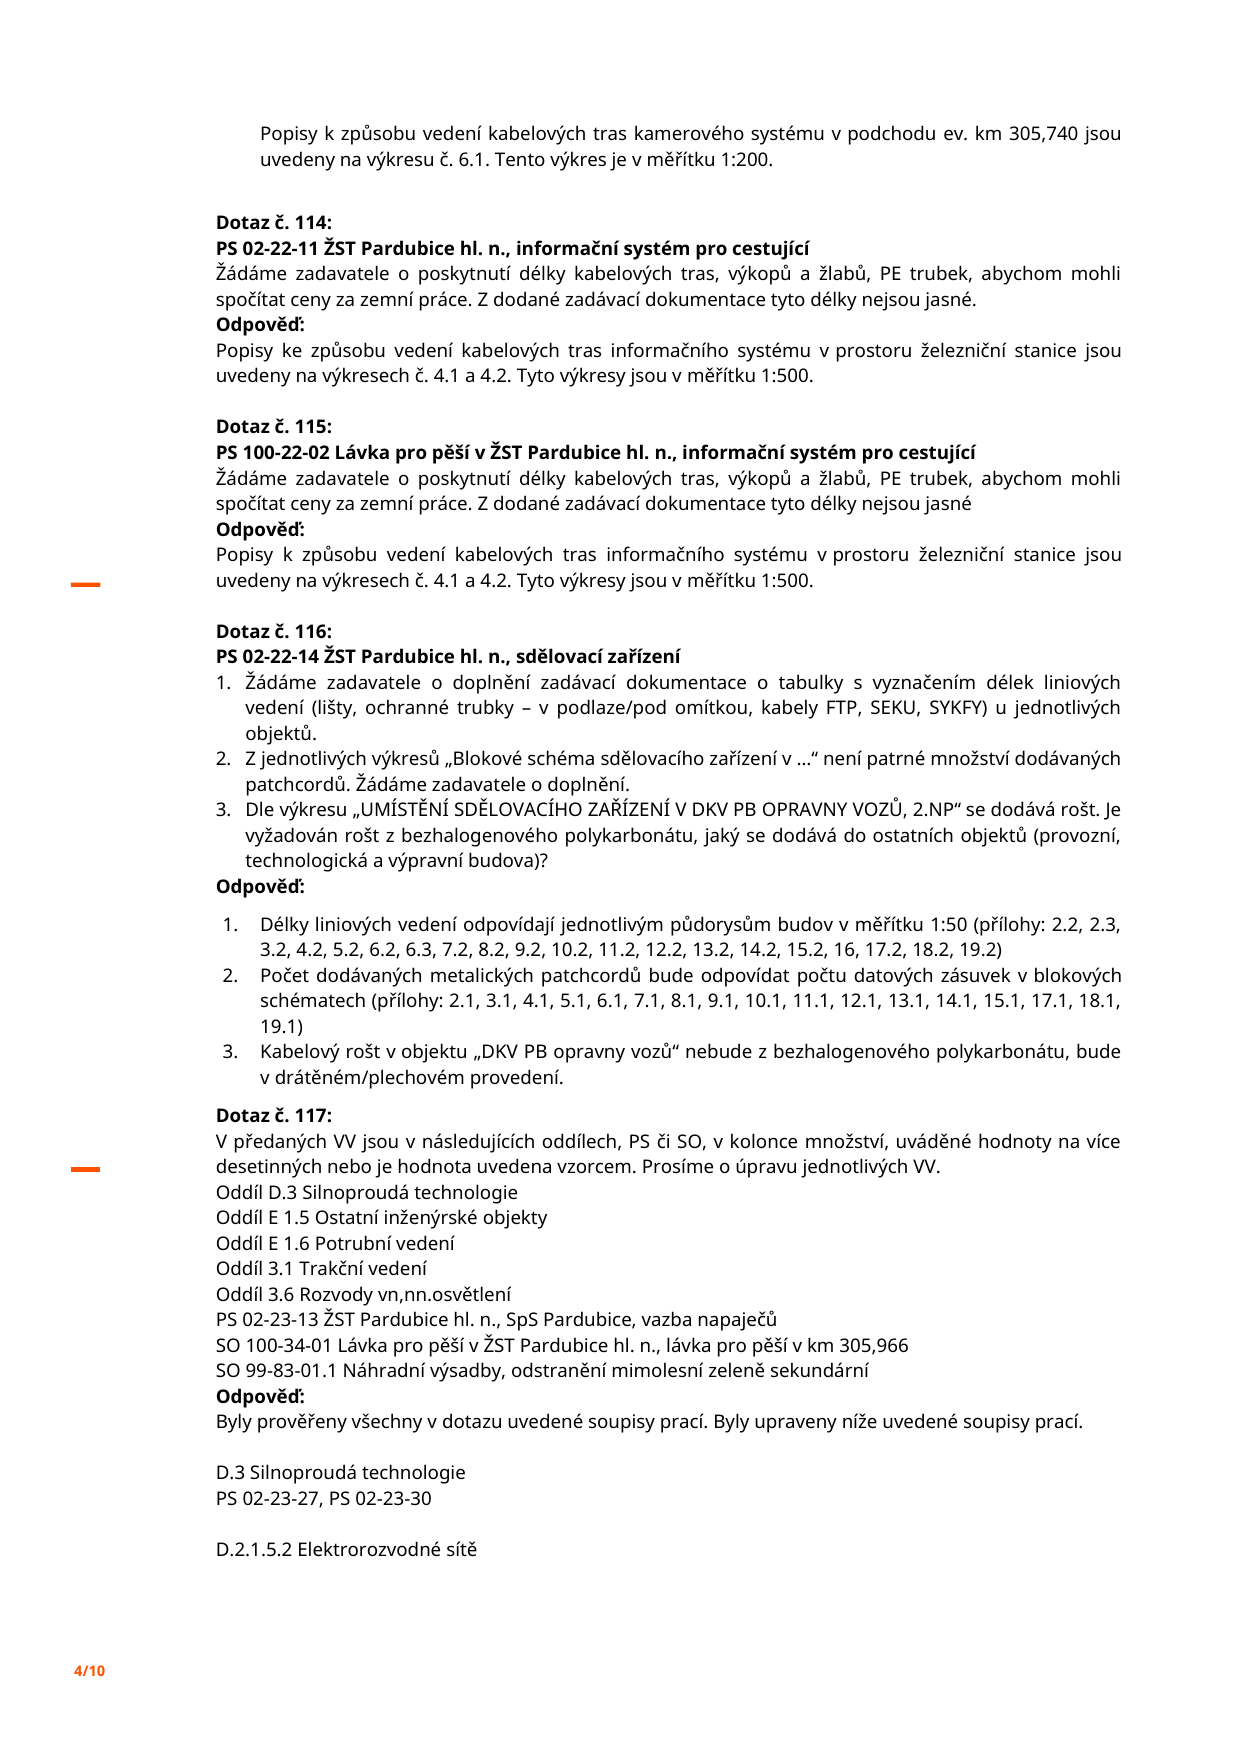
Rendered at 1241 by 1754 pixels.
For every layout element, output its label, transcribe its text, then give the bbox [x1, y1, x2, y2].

text Dotaz č. 117: [216, 1102, 1122, 1128]
text D.3 Silnoproudá technologie [216, 1460, 1122, 1485]
text PS 02-23-27, PS 02-23-30 [216, 1485, 1122, 1511]
text Dotaz č. 115: [216, 414, 1122, 439]
text Popisy ke způsobu vedení kabelových tras informačního systému v prostoru železniční stanice jsou uvedeny na výkresech č. 4.1 a 4.2. Tyto výkresy jsou v měřítku 1:500. [216, 337, 1122, 388]
list Kabelový rošt v objektu „DKV PB opravny vozů“ nebude z bezhalogenového polykarbonátu, bude v drátěném/plechovém provedení. [222, 1039, 1122, 1090]
text Odpověď: [216, 312, 1122, 337]
text Oddíl D.3 Silnoproudá technologie [216, 1179, 1122, 1204]
text Oddíl 3.6 Rozvody vn,nn.osvětlení [216, 1281, 1122, 1307]
list Z jednotlivých výkresů „Blokové schéma sdělovacího zařízení v …“ není patrné množství dodávaných patchcordů. Žádáme zadavatele o doplnění. [216, 746, 1122, 797]
list Počet dodávaných metalických patchcordů bude odpovídat počtu datových zásuvek v blokových schématech (přílohy: 2.1, 3.1, 4.1, 5.1, 6.1, 7.1, 8.1, 9.1, 10.1, 11.1, 12.1, 13.1, 14.1, 15.1, 17.1, 18.1, 19.1) [222, 962, 1122, 1039]
text SO 99-83-01.1 Náhradní výsadby, odstranění mimolesní zeleně sekundární [216, 1358, 1122, 1383]
text Žádáme zadavatele o poskytnutí délky kabelových tras, výkopů a žlabů, PE trubek, abychom mohli spočítat ceny za zemní práce. Z dodané zadávací dokumentace tyto délky nejsou jasné [216, 465, 1122, 516]
text Odpověď: [216, 516, 1122, 541]
list Dle výkresu „UMÍSTĚNÍ SDĚLOVACÍHO ZAŘÍZENÍ V DKV PB OPRAVNY VOZŮ, 2.NP“ se dodává rošt. Je vyžadován rošt z bezhalogenového polykarbonátu, jaký se dodává do ostatních objektů (provozní, technologická a výpravní budova)? [216, 797, 1122, 873]
text Žádáme zadavatele o poskytnutí délky kabelových tras, výkopů a žlabů, PE trubek, abychom mohli spočítat ceny za zemní práce. Z dodané zadávací dokumentace tyto délky nejsou jasné. [216, 261, 1122, 312]
list Délky liniových vedení odpovídají jednotlivým půdorysům budov v měřítku 1:50 (přílohy: 2.2, 2.3, 3.2, 4.2, 5.2, 6.2, 6.3, 7.2, 8.2, 9.2, 10.2, 11.2, 12.2, 13.2, 14.2, 15.2, 16, 17.2, 18.2, 19.2) [222, 911, 1122, 962]
text Dotaz č. 114: [216, 210, 1122, 235]
text Oddíl 3.1 Trakční vedení [216, 1256, 1122, 1281]
text Odpověď: [216, 873, 1122, 899]
text Oddíl E 1.5 Ostatní inženýrské objekty [216, 1204, 1122, 1230]
list Popisy k způsobu vedení kabelových tras kamerového systému v podchodu ev. km 305,740 jsou uvedeny na výkresu č. 6.1. Tento výkres je v měřítku 1:200. [260, 121, 1122, 172]
list Žádáme zadavatele o doplnění zadávací dokumentace o tabulky s vyznačením délek liniových vedení (lišty, ochranné trubky – v podlaze/pod omítkou, kabely FTP, SEKU, SYKFY) u jednotlivých objektů. [216, 669, 1122, 746]
text PS 02-23-13 ŽST Pardubice hl. n., SpS Pardubice, vazba napaječů [216, 1307, 1122, 1332]
text PS 02-22-14 ŽST Pardubice hl. n., sdělovací zařízení [216, 643, 1122, 669]
text SO 100-34-01 Lávka pro pěší v ŽST Pardubice hl. n., lávka pro pěší v km 305,966 [216, 1332, 1122, 1358]
text Byly prověřeny všechny v dotazu uvedené soupisy prací. Byly upraveny níže uvedené soupisy prací. [216, 1409, 1122, 1434]
text Oddíl E 1.6 Potrubní vedení [216, 1230, 1122, 1256]
text PS 100-22-02 Lávka pro pěší v ŽST Pardubice hl. n., informační systém pro cestující [216, 439, 1122, 465]
text D.2.1.5.2 Elektrorozvodné sítě [216, 1536, 1122, 1562]
text Dotaz č. 116: [216, 618, 1122, 643]
text V předaných VV jsou v následujících oddílech, PS či SO, v kolonce množství, uváděné hodnoty na více desetinných nebo je hodnota uvedena vzorcem. Prosíme o úpravu jednotlivých VV. [216, 1128, 1122, 1179]
text PS 02-22-11 ŽST Pardubice hl. n., informační systém pro cestující [216, 235, 1122, 261]
text Odpověď: [216, 1383, 1122, 1409]
text Popisy k způsobu vedení kabelových tras informačního systému v prostoru železniční stanice jsou uvedeny na výkresech č. 4.1 a 4.2. Tyto výkresy jsou v měřítku 1:500. [216, 541, 1122, 592]
